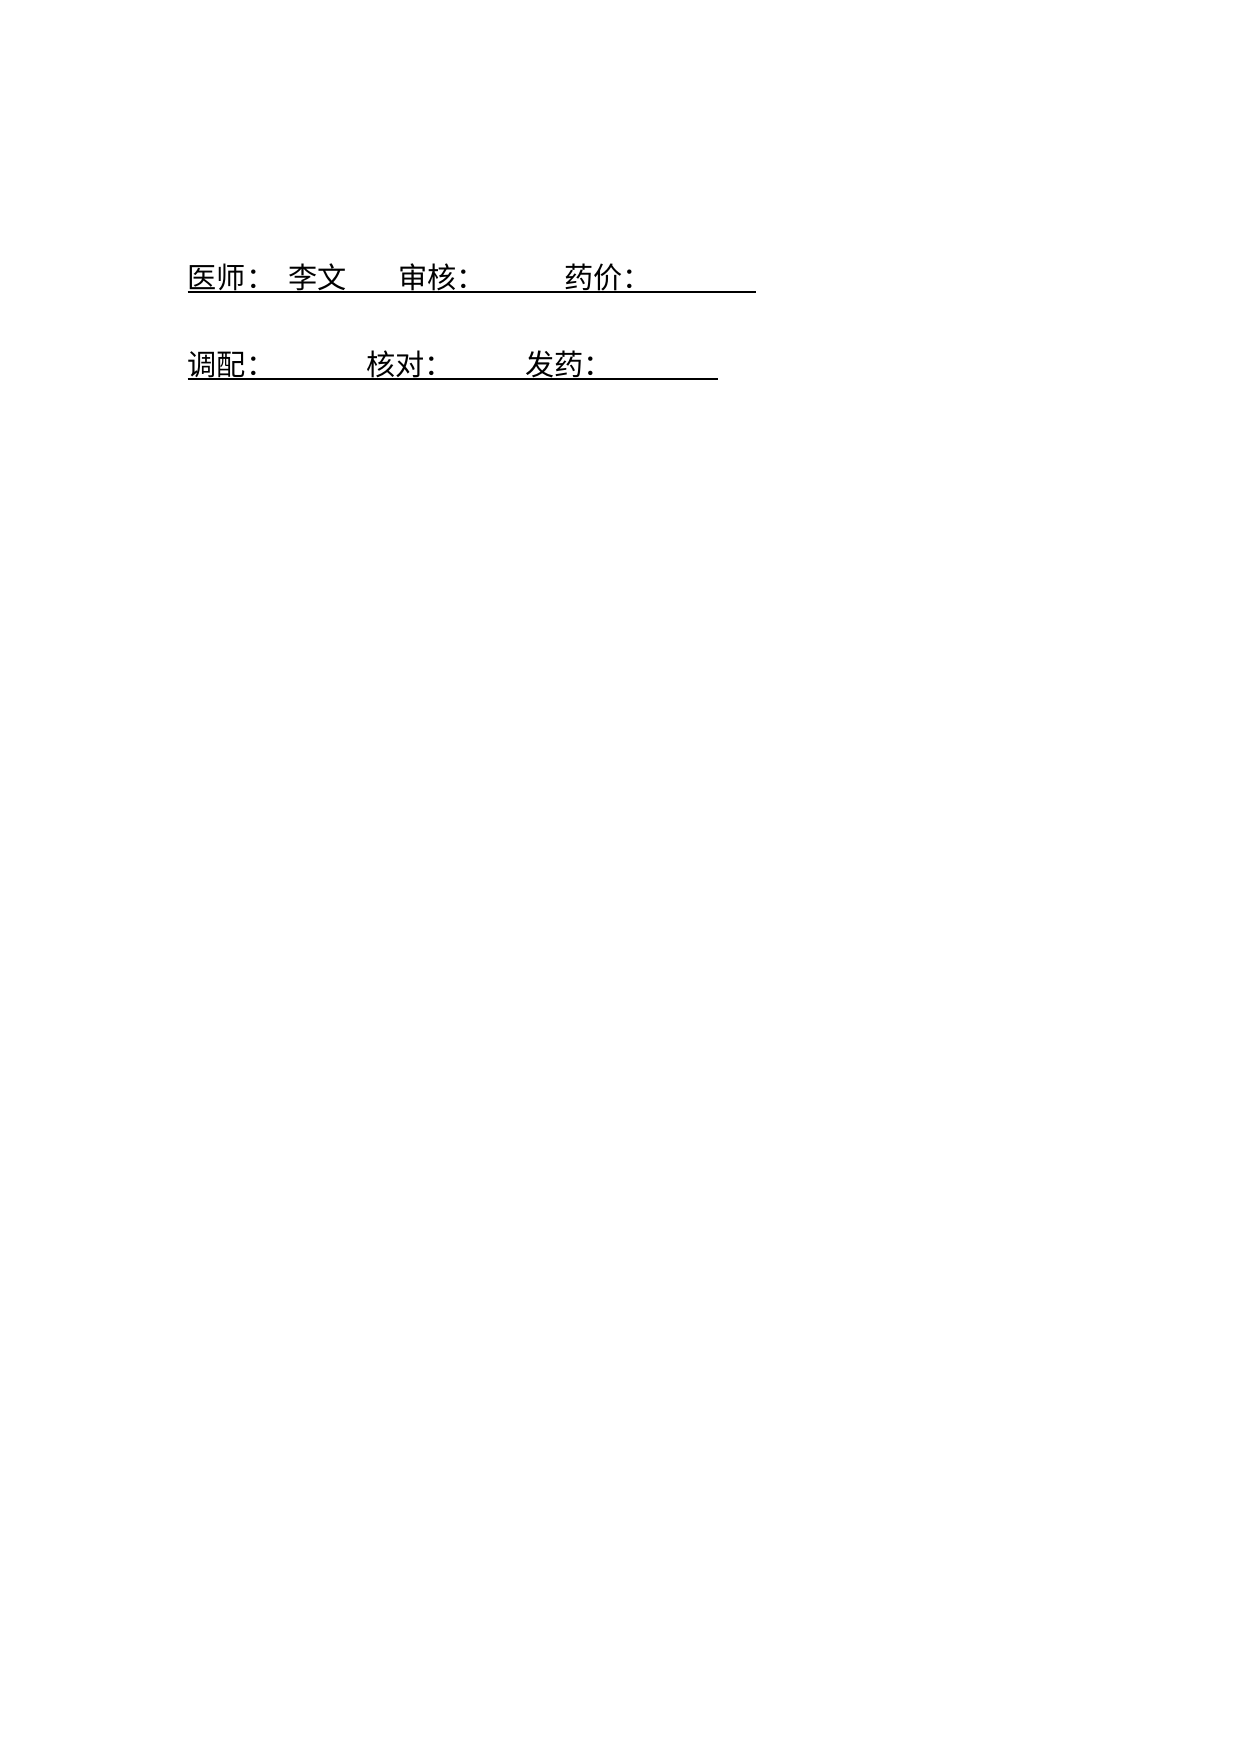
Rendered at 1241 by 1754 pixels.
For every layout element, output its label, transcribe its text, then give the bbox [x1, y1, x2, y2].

text 调配： 核对： 发药： [187, 330, 1053, 395]
text 医师： 李文 审核： 药价： [187, 244, 1053, 309]
